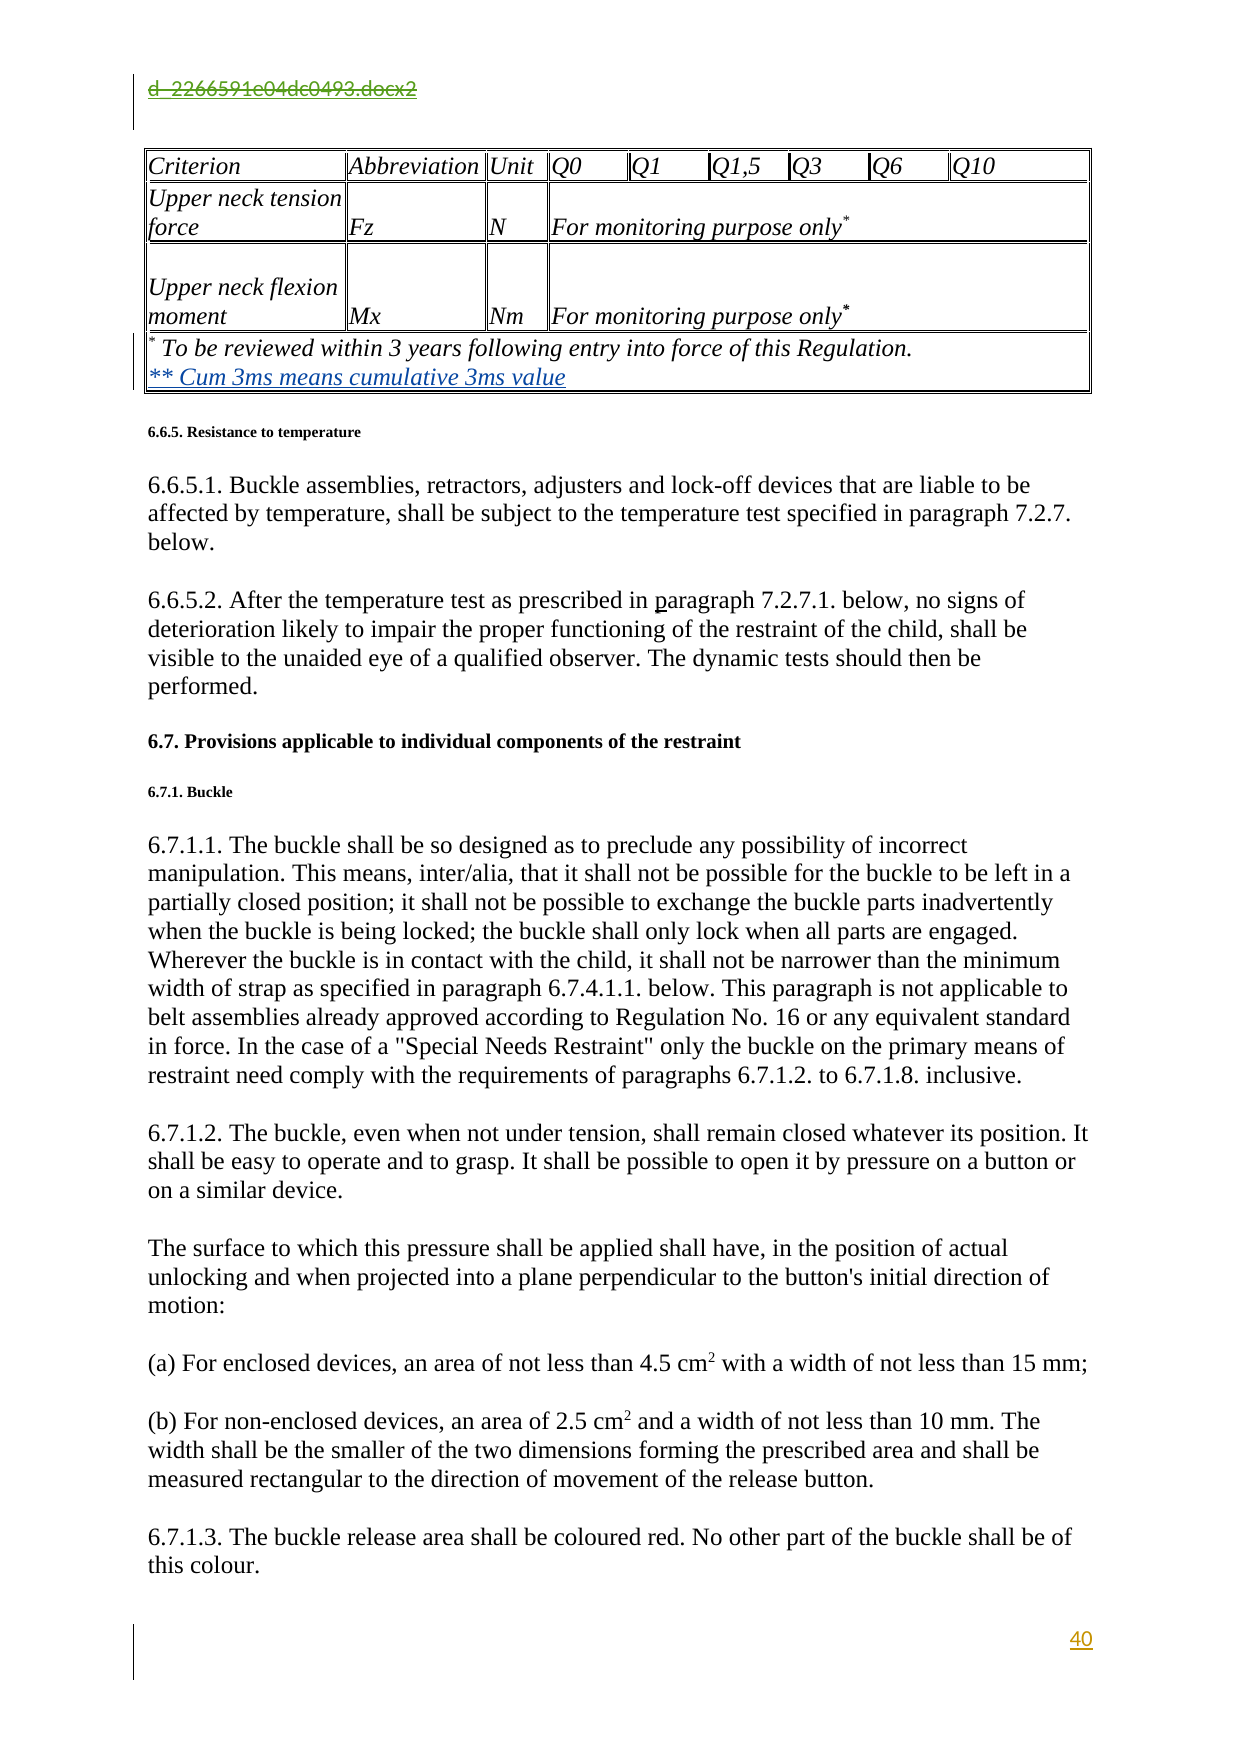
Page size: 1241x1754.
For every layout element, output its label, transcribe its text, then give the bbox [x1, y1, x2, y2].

text 6.6.5.1. Buckle assemblies, retractors, adjusters and lock-off devices that are liable to be affected by temperature, shall be subject to the temperature test specified in paragraph 7.2.7. below. [148, 470, 1092, 556]
table_header Q1,5 [709, 149, 789, 180]
text The surface to which this pressure shall be applied shall have, in the position of actual unlocking and when projected into a plane perpendicular to the button's initial direction of motion: [148, 1233, 1092, 1319]
text 6.7. Provisions applicable to individual components of the restraint [148, 729, 1092, 753]
table_cell N [488, 183, 547, 240]
table_cell For monitoring purpose only* [549, 180, 1090, 240]
text (a) For enclosed devices, an area of not less than 4.5 cm2 with a width of not less than 15 mm; [148, 1348, 1092, 1377]
text 6.6.5.2. After the temperature test as prescribed in paragraph 7.2.7.1. below, no signs of deterioration likely to impair the proper functioning of the restraint of the child, shall be visible to the unaided eye of a qualified observer. The dynamic tests should then be performed. [148, 585, 1092, 700]
table_cell * To be reviewed within 3 years following entry into force of this Regulation. [147, 330, 1089, 390]
table_cell Nm [488, 244, 547, 329]
text 6.7.1.2. The buckle, even when not under tension, shall remain closed whatever its position. It shall be easy to operate and to grasp. It shall be possible to open it by pressure on a button or on a similar device. [148, 1118, 1092, 1204]
table_cell For monitoring purpose only* [550, 240, 1089, 329]
table_header Q0 [549, 149, 629, 180]
table_cell Upper neck tension force [145, 180, 346, 240]
table_header Q1 [629, 149, 709, 180]
table_cell Mx [348, 244, 485, 329]
table_header Q10 [950, 151, 1089, 180]
text 6.6.5. Resistance to temperature [148, 423, 1092, 441]
text 6.7.1.1. The buckle shall be so designed as to preclude any possibility of incorrect manipulation. This means, inter/alia, that it shall not be possible for the buckle to be left in a partially closed position; it shall not be possible to exchange the buckle parts inadvertently when the buckle is being locked; the buckle shall only lock when all parts are engaged. Wherever the buckle is in contact with the child, it shall not be narrower than the minimum width of strap as specified in paragraph 6.7.4.1.1. below. This paragraph is not applicable to belt assemblies already approved according to Regulation No. 16 or any equivalent standard in force. In the case of a "Special Needs Restraint" only the buckle on the primary means of restraint need comply with the requirements of paragraphs 6.7.1.2. to 6.7.1.8. inclusive. [148, 830, 1092, 1088]
table_header Abbreviation [346, 151, 487, 180]
text 6.7.1. Buckle [148, 783, 1092, 801]
text (b) For non-enclosed devices, an area of 2.5 cm2 and a width of not less than 10 mm. The width shall be the smaller of the two dimensions forming the prescribed area and shall be measured rectangular to the direction of movement of the release button. [148, 1406, 1092, 1493]
table_cell Upper neck flexion moment [147, 240, 345, 329]
table_header Q3 [789, 151, 869, 180]
table_header Q6 [869, 151, 949, 180]
table_header Unit [487, 151, 549, 180]
table_cell Fz [348, 183, 485, 240]
text 6.7.1.3. The buckle release area shall be coloured red. No other part of the buckle shall be of this colour. [148, 1522, 1092, 1579]
table_header Criterion [147, 151, 346, 180]
